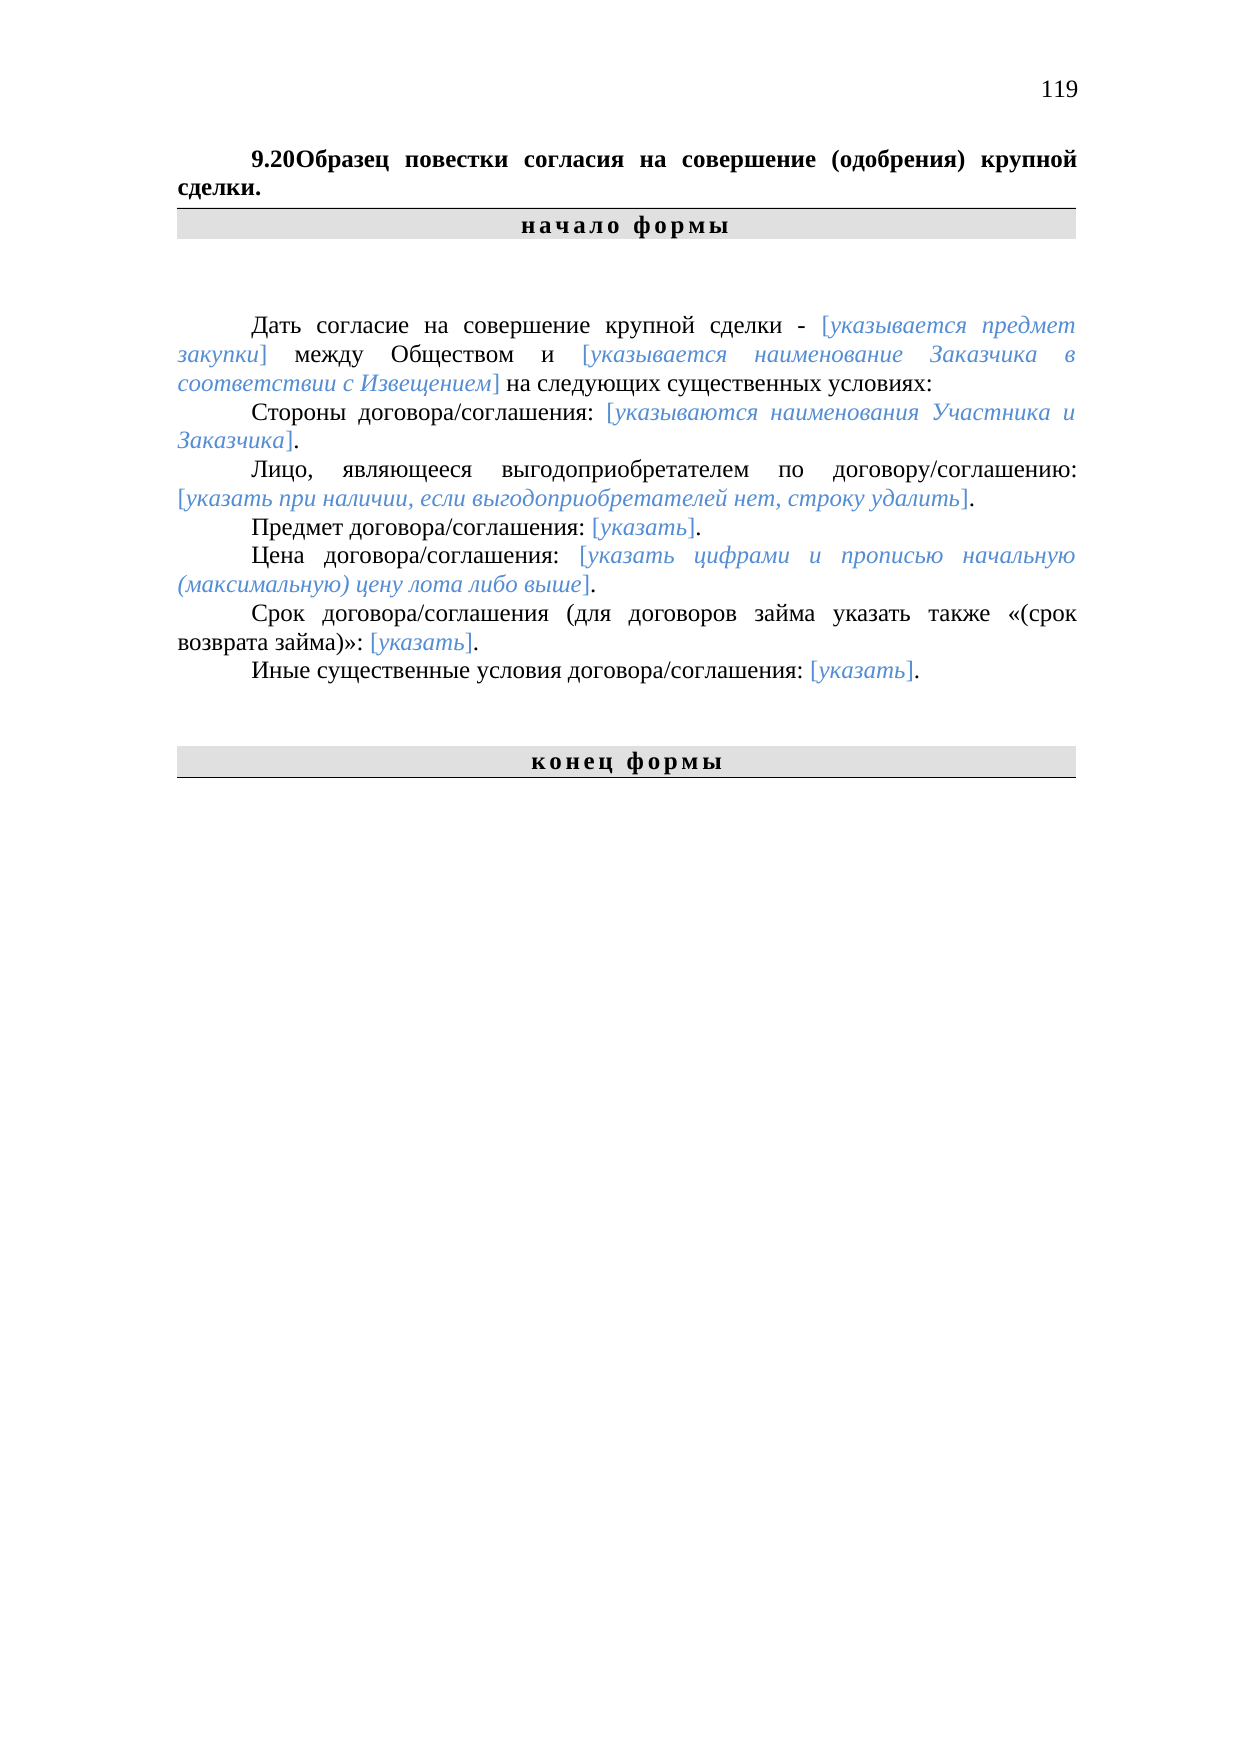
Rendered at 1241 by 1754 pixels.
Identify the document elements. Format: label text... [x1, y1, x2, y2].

list Образец повестки согласия на совершение (одобрения) крупной сделки. [177, 144, 1078, 201]
text Срок договора/соглашения (для договоров займа указать также «(срок возврата займа)»: [указать]. [177, 598, 1078, 655]
text Предмет договора/соглашения: [указать]. [177, 512, 1078, 540]
text Лицо, являющееся выгодоприобретателем по договору/соглашению: [указать при наличии, если выгодоприобретателей нет, строку удалить]. [177, 454, 1078, 512]
text Стороны договора/соглашения: [указываются наименования Участника и Заказчика]. [177, 397, 1078, 454]
text Дать согласие на совершение крупной сделки - [указывается предмет закупки] между Обществом и [указывается наименование Заказчика в соответствии с Извещением] на следующих существенных условиях: [177, 310, 1078, 397]
text конец формы [177, 746, 1076, 777]
text Цена договора/соглашения: [указать цифрами и прописью начальную (максимальную) цену лота либо выше]. [177, 540, 1078, 598]
text начало формы [177, 209, 1076, 239]
text Иные существенные условия договора/соглашения: [указать]. [177, 655, 1078, 684]
